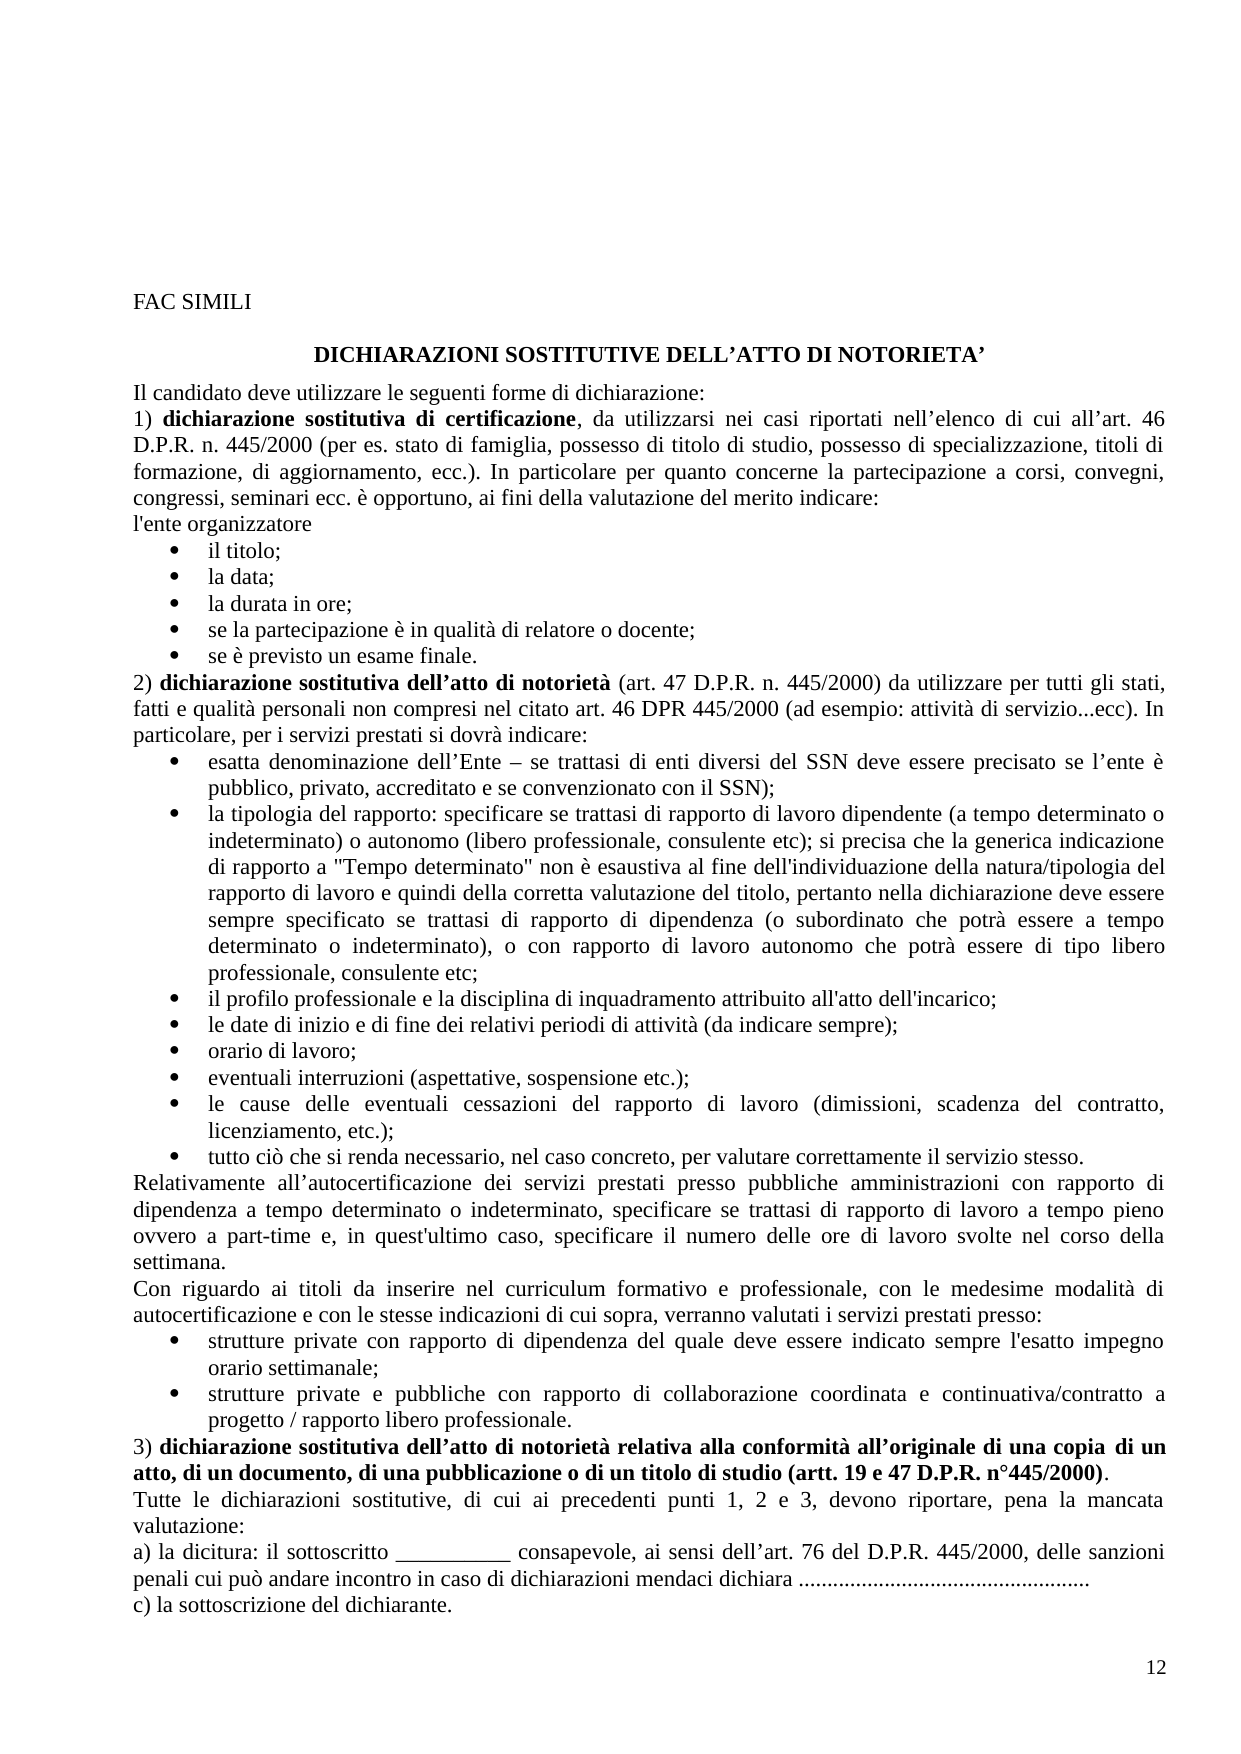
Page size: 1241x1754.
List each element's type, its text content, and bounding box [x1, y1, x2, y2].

text a) la dicitura: il sottoscritto __________ consapevole, ai sensi dell’art. 76 del D.P.R. 445/2000, delle sanzioni penali cui può andare incontro in caso di dichiarazioni mendaci dichiara ................................................... [133, 1538, 1166, 1591]
list esatta denominazione dell’Ente – se trattasi di enti diversi del SSN deve essere precisato se l’ente è pubblico, privato, accreditato e se convenzionato con il SSN); [170, 748, 1166, 800]
text l'ente organizzatore [133, 511, 1166, 537]
list le cause delle eventuali cessazioni del rapporto di lavoro (dimissioni, scadenza del contratto, licenziamento, etc.); [170, 1090, 1166, 1143]
text Con riguardo ai titoli da inserire nel curriculum formativo e professionale, con le medesime modalità di autocertificazione e con le stesse indicazioni di cui sopra, verranno valutati i servizi prestati presso: [133, 1275, 1166, 1327]
text 2) dichiarazione sostitutiva dell’atto di notorietà (art. 47 D.P.R. n. 445/2000) da utilizzare per tutti gli stati, fatti e qualità personali non compresi nel citato art. 46 DPR 445/2000 (ad esempio: attività di servizio...ecc). In particolare, per i servizi prestati si dovrà indicare: [133, 669, 1166, 748]
text Tutte le dichiarazioni sostitutive, di cui ai precedenti punti 1, 2 e 3, devono riportare, pena la mancata valutazione: [133, 1486, 1166, 1538]
list eventuali interruzioni (aspettative, sospensione etc.); [170, 1064, 1166, 1090]
list la data; [170, 563, 1166, 589]
text DICHIARAZIONI SOSTITUTIVE DELL’ATTO DI NOTORIETA’ [133, 341, 1166, 367]
list il profilo professionale e la disciplina di inquadramento attribuito all'atto dell'incarico; [170, 985, 1166, 1011]
list il titolo; [170, 537, 1166, 563]
list se è previsto un esame finale. [170, 642, 1166, 669]
text c) la sottoscrizione del dichiarante. [133, 1591, 1166, 1617]
text 3) dichiarazione sostitutiva dell’atto di notorietà relativa alla conformità all’originale di una copia di un atto, di un documento, di una pubblicazione o di un titolo di studio (artt. 19 e 47 D.P.R. n°445/2000). [133, 1433, 1166, 1486]
text Relativamente all’autocertificazione dei servizi prestati presso pubbliche amministrazioni con rapporto di dipendenza a tempo determinato o indeterminato, specificare se trattasi di rapporto di lavoro a tempo pieno ovvero a part-time e, in quest'ultimo caso, specificare il numero delle ore di lavoro svolte nel corso della settimana. [133, 1169, 1166, 1275]
text Il candidato deve utilizzare le seguenti forme di dichiarazione: [133, 379, 1166, 405]
list la tipologia del rapporto: specificare se trattasi di rapporto di lavoro dipendente (a tempo determinato o indeterminato) o autonomo (libero professionale, consulente etc); si precisa che la generica indicazione di rapporto a "Tempo determinato" non è esaustiva al fine dell'individuazione della natura/tipologia del rapporto di lavoro e quindi della corretta valutazione del titolo, pertanto nella dichiarazione deve essere sempre specificato se trattasi di rapporto di dipendenza (o subordinato che potrà essere a tempo determinato o indeterminato), o con rapporto di lavoro autonomo che potrà essere di tipo libero professionale, consulente etc; [170, 800, 1166, 985]
text 1) dichiarazione sostitutiva di certificazione, da utilizzarsi nei casi riportati nell’elenco di cui all’art. 46 D.P.R. n. 445/2000 (per es. stato di famiglia, possesso di titolo di studio, possesso di specializzazione, titoli di formazione, di aggiornamento, ecc.). In particolare per quanto concerne la partecipazione a corsi, convegni, congressi, seminari ecc. è opportuno, ai fini della valutazione del merito indicare: [133, 405, 1166, 511]
list strutture private e pubbliche con rapporto di collaborazione coordinata e continuativa/contratto a progetto / rapporto libero professionale. [170, 1380, 1166, 1433]
list tutto ciò che si renda necessario, nel caso concreto, per valutare correttamente il servizio stesso. [170, 1143, 1166, 1169]
list se la partecipazione è in qualità di relatore o docente; [170, 616, 1166, 642]
text FAC SIMILI [133, 288, 1166, 314]
list le date di inizio e di fine dei relativi periodi di attività (da indicare sempre); [170, 1011, 1166, 1038]
list la durata in ore; [170, 589, 1166, 616]
list orario di lavoro; [170, 1038, 1166, 1064]
list strutture private con rapporto di dipendenza del quale deve essere indicato sempre l'esatto impegno orario settimanale; [170, 1327, 1166, 1380]
